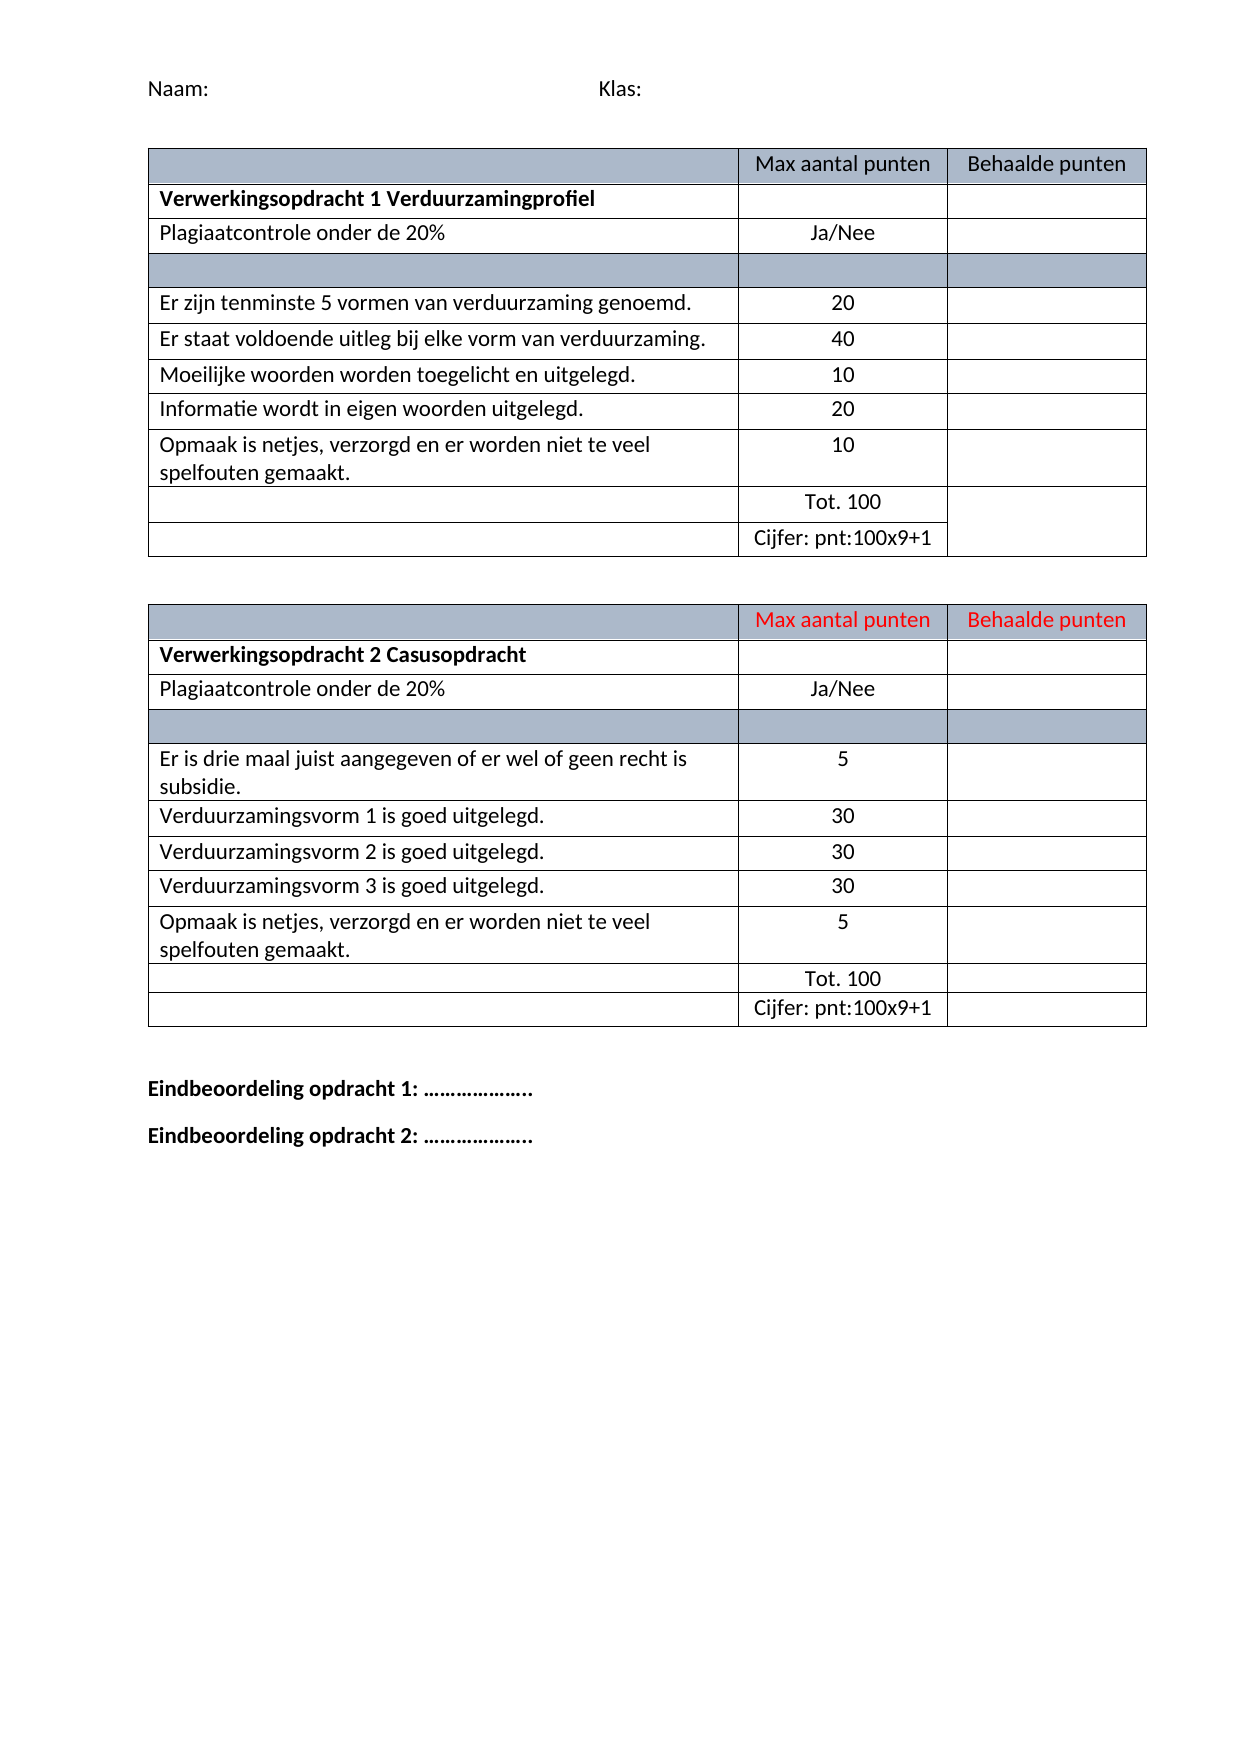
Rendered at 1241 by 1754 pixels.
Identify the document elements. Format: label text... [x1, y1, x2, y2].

table_cell [948, 837, 1146, 870]
table_cell [948, 219, 1146, 253]
table_cell Moeilijke woorden worden toegelicht en uitgelegd. [149, 360, 738, 393]
table_cell [948, 324, 1146, 359]
table_cell 5 [739, 744, 947, 800]
table_cell [948, 710, 1146, 743]
table_cell 30 [739, 801, 947, 836]
table_cell [948, 675, 1146, 709]
text Eindbeoordeling opdracht 2: ……………….. [148, 1121, 1093, 1149]
table_header Behaalde punten [948, 605, 1146, 639]
table_cell [948, 288, 1146, 323]
table_cell Er zijn tenminste 5 vormen van verduurzaming genoemd. [149, 288, 738, 323]
table_cell 5 [739, 907, 947, 963]
table_cell [948, 641, 1146, 673]
table_cell [948, 801, 1146, 836]
table_cell Opmaak is netjes, verzorgd en er worden niet te veel spelfouten gemaakt. [149, 907, 738, 963]
table_cell Verduurzamingsvorm 3 is goed uitgelegd. [149, 871, 738, 906]
table_header [149, 605, 738, 639]
table_cell [948, 254, 1146, 287]
table_cell Cijfer: pnt:100x9+1 [739, 523, 947, 556]
text Eindbeoordeling opdracht 1: ……………….. [148, 1074, 1093, 1102]
table_cell [739, 710, 947, 743]
table_cell [948, 993, 1146, 1026]
table_cell 40 [739, 324, 947, 359]
table_cell 20 [739, 394, 947, 429]
table_header Max aantal punten [739, 605, 947, 639]
table_cell Er is drie maal juist aangegeven of er wel of geen recht is subsidie. [149, 744, 738, 800]
table_cell [948, 487, 1146, 556]
table_cell Ja/Nee [739, 675, 947, 709]
table_header Behaalde punten [948, 149, 1146, 183]
table_header [149, 149, 738, 183]
table_cell Verduurzamingsvorm 1 is goed uitgelegd. [149, 801, 738, 836]
table_cell [149, 993, 738, 1026]
table_cell [149, 710, 738, 743]
table_cell Tot. 100 [739, 487, 947, 522]
table_cell Informatie wordt in eigen woorden uitgelegd. [149, 394, 738, 429]
table_cell Er staat voldoende uitleg bij elke vorm van verduurzaming. [149, 324, 738, 359]
table_cell Cijfer: pnt:100x9+1 [739, 993, 947, 1026]
table_cell Verwerkingsopdracht 1 Verduurzamingprofiel [149, 185, 738, 217]
table_cell [948, 744, 1146, 800]
table_cell Verduurzamingsvorm 2 is goed uitgelegd. [149, 837, 738, 870]
table_cell [948, 964, 1146, 992]
table_cell 30 [739, 837, 947, 870]
table_cell 20 [739, 288, 947, 323]
table_cell [948, 394, 1146, 429]
table_cell [948, 185, 1146, 217]
table_cell [948, 430, 1146, 486]
table_cell [149, 254, 738, 287]
table_cell Plagiaatcontrole onder de 20% [149, 219, 738, 253]
table_cell Ja/Nee [739, 219, 947, 253]
table_cell [149, 523, 738, 556]
table_cell [149, 487, 738, 522]
table_cell Verwerkingsopdracht 2 Casusopdracht [149, 641, 738, 673]
table_cell [739, 641, 947, 673]
table_cell [739, 185, 947, 217]
table_cell 30 [739, 871, 947, 906]
table_cell Plagiaatcontrole onder de 20% [149, 675, 738, 709]
table_cell Opmaak is netjes, verzorgd en er worden niet te veel spelfouten gemaakt. [149, 430, 738, 486]
table_header Max aantal punten [739, 149, 947, 183]
table_cell 10 [739, 360, 947, 393]
table_cell 10 [739, 430, 947, 486]
table_cell [149, 964, 738, 992]
table_cell Tot. 100 [739, 964, 947, 992]
table_cell [948, 907, 1146, 963]
table_cell [948, 871, 1146, 906]
table_cell [948, 360, 1146, 393]
table_cell [739, 254, 947, 287]
